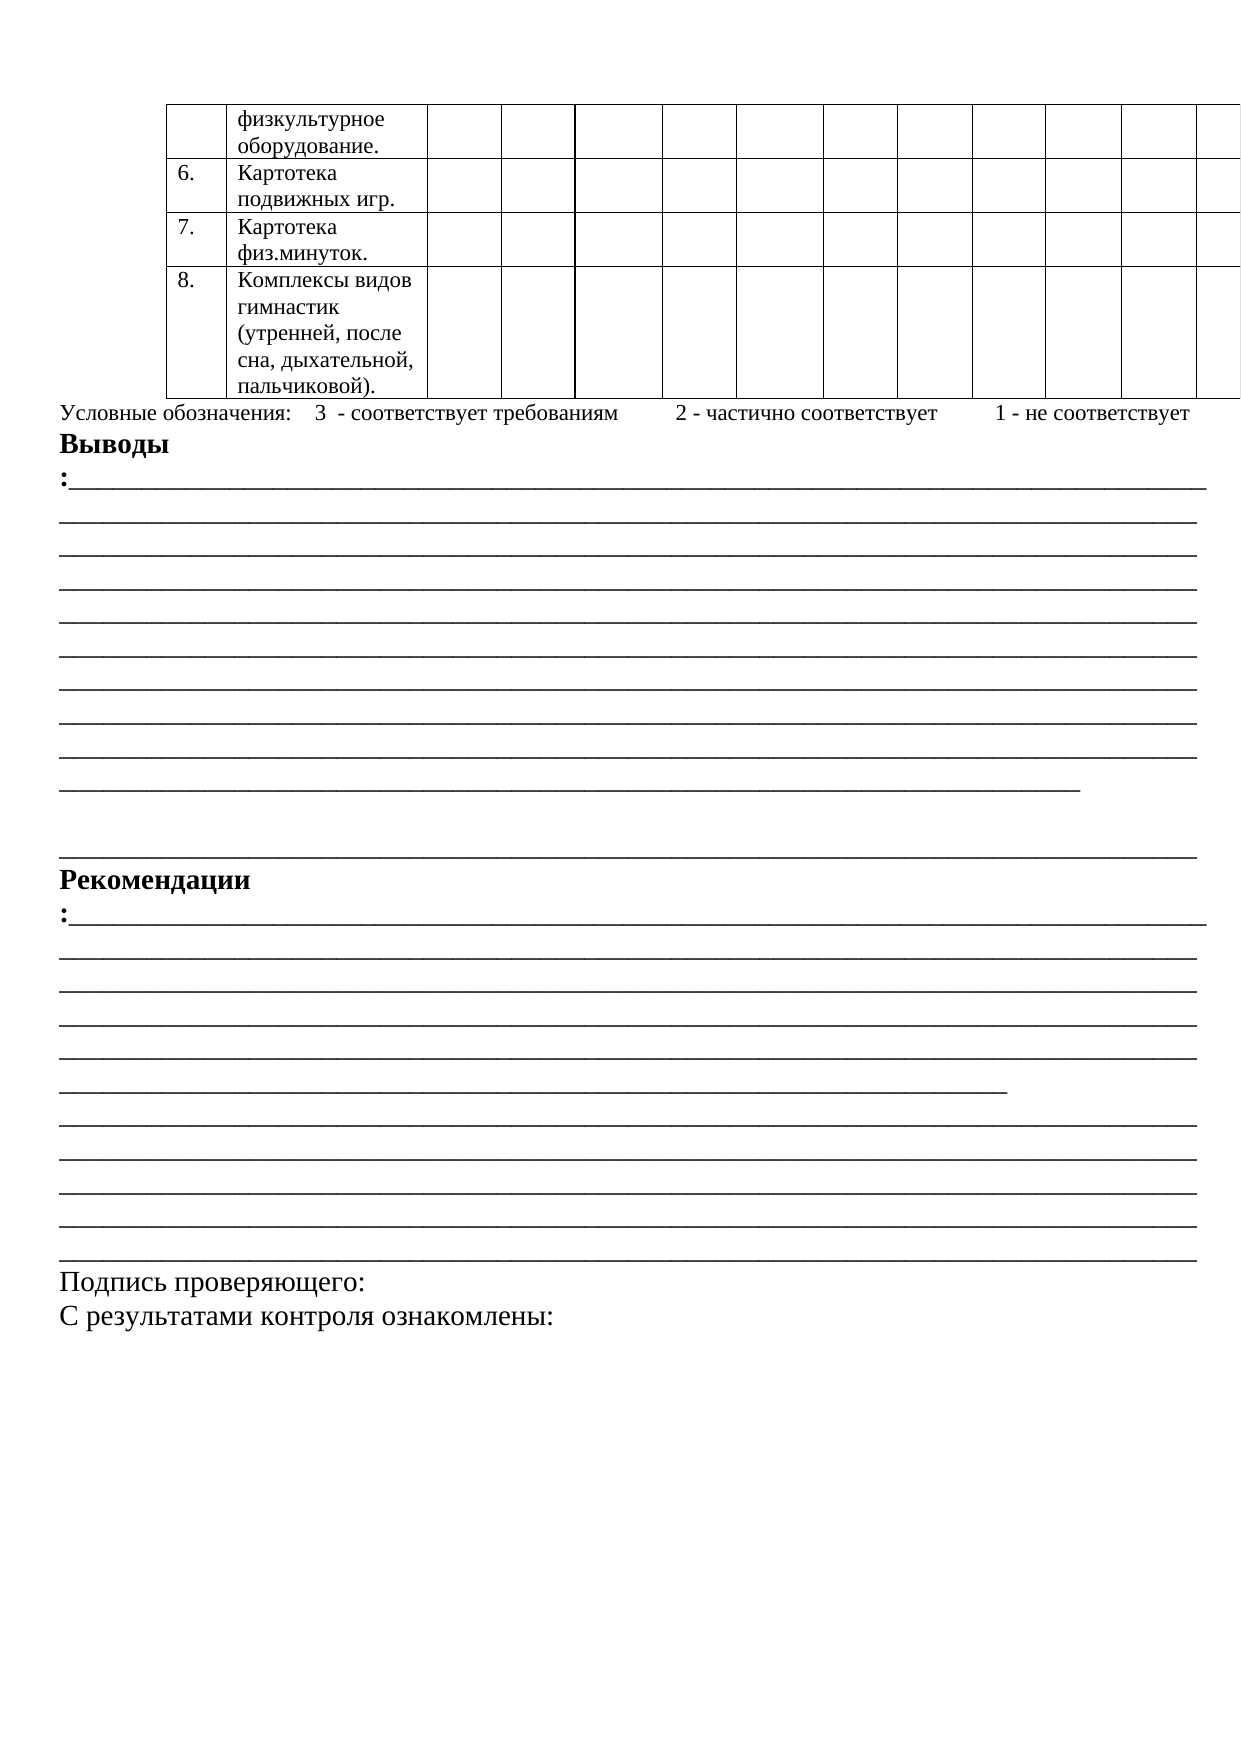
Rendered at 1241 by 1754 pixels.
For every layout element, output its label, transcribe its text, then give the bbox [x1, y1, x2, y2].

table_cell [973, 159, 1045, 212]
table_cell 7. [167, 213, 226, 266]
table_cell [663, 159, 736, 212]
table_cell [737, 213, 823, 266]
table_cell [973, 105, 1045, 158]
table_cell [898, 159, 972, 212]
table_cell [824, 213, 897, 266]
text С результатами контроля ознакомлены: [59, 1298, 1211, 1331]
table_cell [502, 105, 574, 158]
table_cell Комплексы видов гимнастик (утренней, после сна, дыхательной, пальчиковой). [227, 267, 427, 398]
table_cell [428, 213, 501, 266]
table_cell [428, 159, 501, 212]
table_cell [1122, 267, 1196, 398]
table_cell [663, 105, 736, 158]
table_cell [737, 105, 823, 158]
table_cell [1046, 267, 1121, 398]
table_cell [737, 159, 823, 212]
table_cell [576, 105, 662, 158]
table_cell [1197, 105, 1240, 158]
table_cell [1197, 213, 1240, 266]
table_cell [824, 267, 897, 398]
table_cell [1122, 159, 1196, 212]
table_cell [1122, 105, 1196, 158]
text Выводы:____________________________________________________________________________________________________________________________________________________________________________________________________________________________________________________________________________________________________________________________________________________________________________________________________________________________________________________________________________________________________________________________________________________________________________________________________________________________________________________________________________________________________________________________________________________________________________________________________ [59, 426, 1211, 795]
table_cell [663, 213, 736, 266]
text ______________________________________________________________________________________________________________________________________________________________________________________________________________________________________________________________________________________________________________________________________________________________________________________________________Подпись проверяющего: [59, 1097, 1211, 1298]
table_cell [1122, 213, 1196, 266]
table_cell [898, 105, 972, 158]
text ______________________________________________________________________________ [59, 828, 1211, 862]
table_cell 8. [167, 267, 226, 398]
table_cell [737, 267, 823, 398]
table_cell [663, 267, 736, 398]
table_cell [1197, 159, 1240, 212]
table_cell [502, 267, 574, 398]
table_cell [576, 159, 662, 212]
table_cell [576, 213, 662, 266]
table_cell [428, 267, 501, 398]
table_cell [898, 213, 972, 266]
table_cell [1046, 105, 1121, 158]
table_cell [824, 105, 897, 158]
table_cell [227, 105, 427, 158]
table_cell [973, 213, 1045, 266]
text Условные обозначения: 3 - соответствует требованиям 2 - частично соответствует 1 - не соответствует [59, 399, 1211, 426]
text Рекомендации:_______________________________________________________________________________________________________________________________________________________________________________________________________________________________________________________________________________________________________________________________________________________________________________________________________________________________________________________________________ [59, 862, 1211, 1097]
table_cell [898, 267, 972, 398]
table_cell Картотека подвижных игр. [227, 159, 427, 212]
table_cell [1046, 213, 1121, 266]
table_cell [502, 159, 574, 212]
table_cell [824, 159, 897, 212]
table_cell [502, 213, 574, 266]
table_cell Картотека физ.минуток. [227, 213, 427, 266]
table_cell 5. [167, 105, 226, 158]
table_cell [576, 267, 662, 398]
table_cell [973, 267, 1045, 398]
table_cell [1046, 159, 1121, 212]
table_cell [1197, 267, 1240, 398]
table_cell 6. [167, 159, 226, 212]
table_cell [428, 105, 501, 158]
